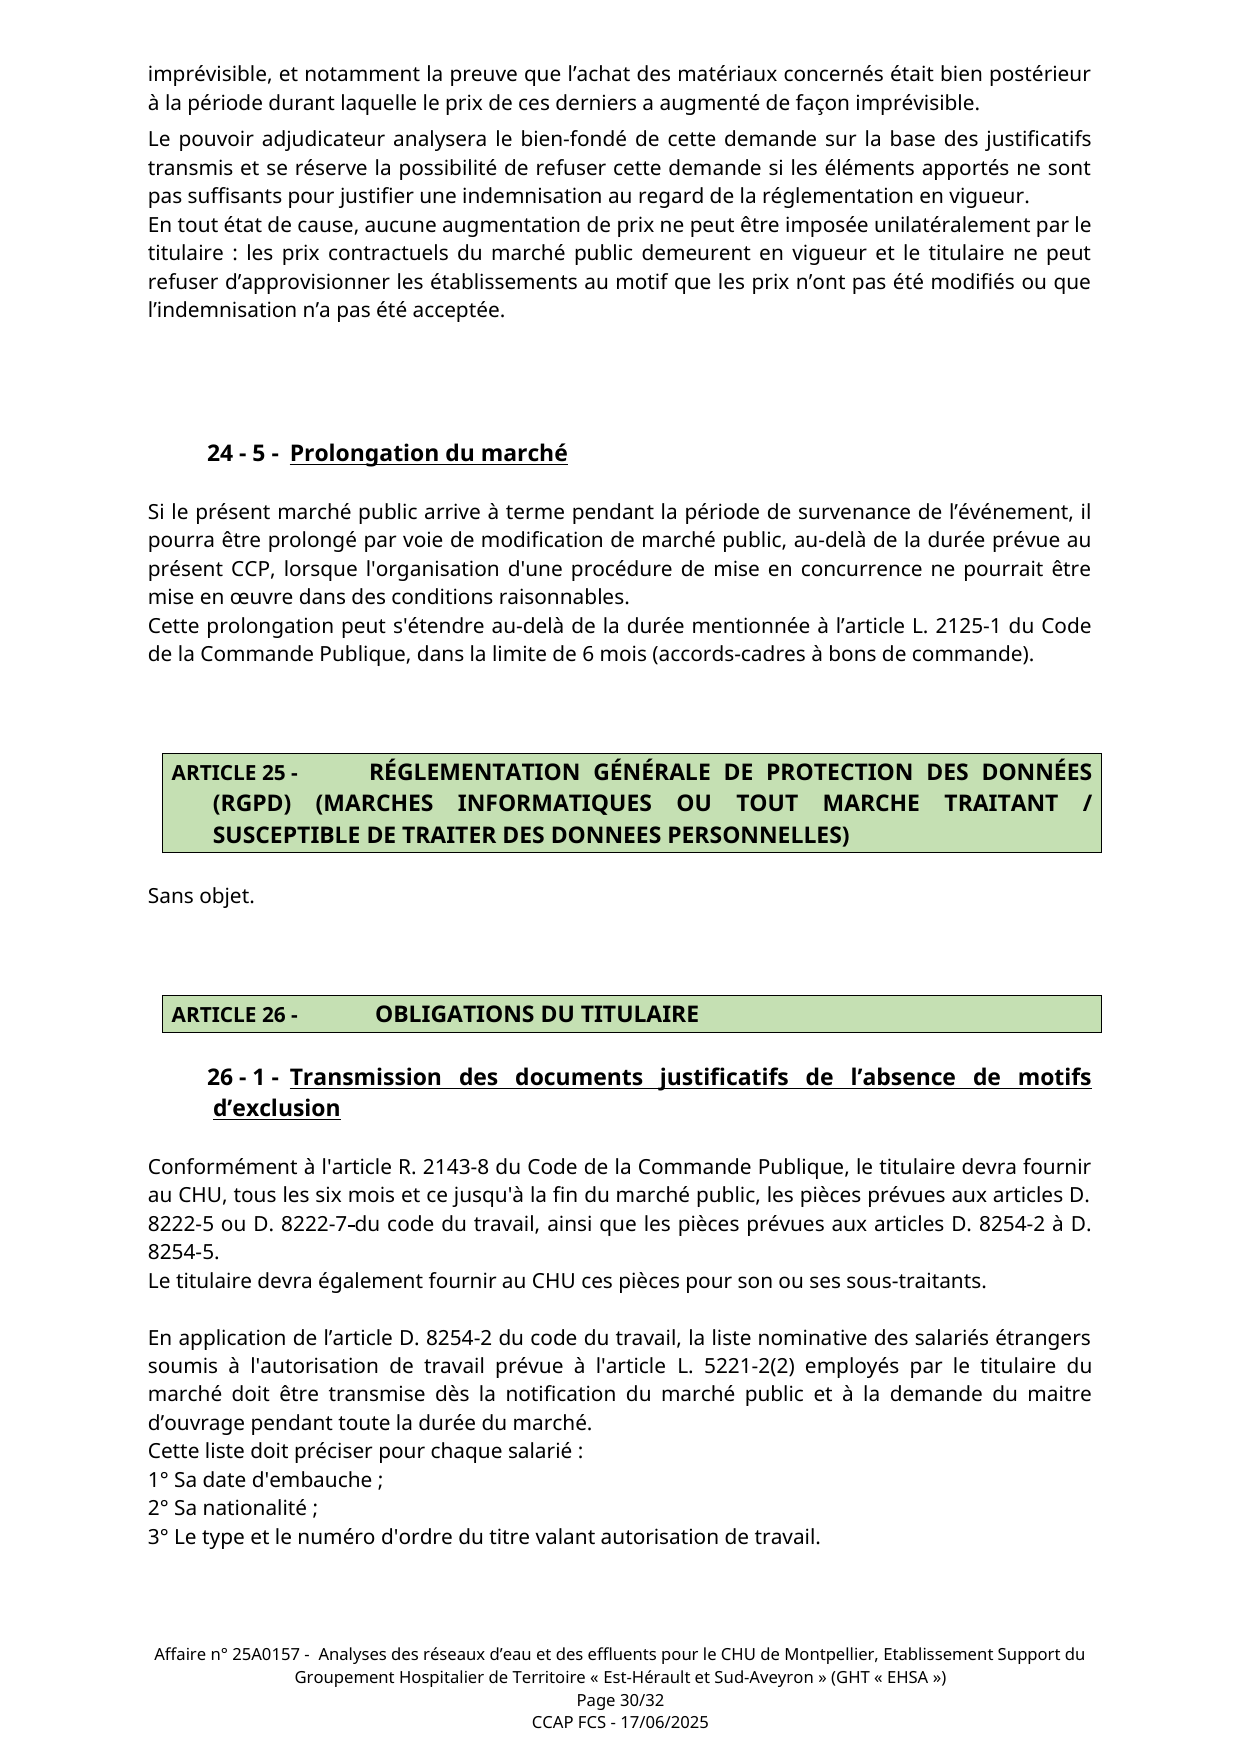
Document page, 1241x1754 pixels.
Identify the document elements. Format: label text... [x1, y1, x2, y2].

text En application de l’article D. 8254-2 du code du travail, la liste nominative des salariés étrangers soumis à l'autorisation de travail prévue à l'article L. 5221-2(2) employés par le titulaire du marché doit être transmise dès la notification du marché public et à la demande du maitre d’ouvrage pendant toute la durée du marché. [148, 1323, 1093, 1436]
text Conformément à l'article R. 2143-8 du Code de la Commande Publique, le titulaire devra fournir au CHU, tous les six mois et ce jusqu'à la fin du marché public, les pièces prévues aux articles D. 8222-5 ou D. 8222-7 du code du travail, ainsi que les pièces prévues aux articles D. 8254-2 à D. 8254-5. [148, 1152, 1093, 1266]
text Le titulaire devra également fournir au CHU ces pièces pour son ou ses sous-traitants. [148, 1266, 1093, 1294]
text En tout état de cause, aucune augmentation de prix ne peut être imposée unilatéralement par le titulaire : les prix contractuels du marché public demeurent en vigueur et le titulaire ne peut refuser d’approvisionner les établissements au motif que les prix n’ont pas été modifiés ou que l’indemnisation n’a pas été acceptée. [148, 210, 1093, 324]
subtitle Transmission des documents justificatifs de l’absence de motifs d’exclusion [207, 1061, 1093, 1124]
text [148, 59, 1093, 116]
text Sans objet. [148, 881, 1093, 910]
text Cette prolongation peut s'étendre au-delà de la durée mentionnée à l’article L. 2125-1 du Code de la Commande Publique, dans la limite de 6 mois (accords-cadres à bons de commande). [148, 611, 1093, 668]
title Obligations du titulaire [163, 996, 1101, 1032]
text Si le présent marché public arrive à terme pendant la période de survenance de l’événement, il pourra être prolongé par voie de modification de marché public, au-delà de la durée prévue au présent CCP, lorsque l'organisation d'une procédure de mise en concurrence ne pourrait être mise en œuvre dans des conditions raisonnables. [148, 497, 1093, 611]
text Cette liste doit préciser pour chaque salarié : 1° Sa date d'embauche ; 2° Sa nationalité ; 3° Le type et le numéro d'ordre du titre valant autorisation de travail. [148, 1436, 1093, 1550]
title Réglementation générale de protection des données (RGPD) (MARCHES INFORMATIQUES OU TOUT MARCHE TRAITANT / SUSCEPTIBLE DE TRAITER DES DONNEES PERSONNELLES) [163, 754, 1101, 852]
text Le pouvoir adjudicateur analysera le bien-fondé de cette demande sur la base des justificatifs transmis et se réserve la possibilité de refuser cette demande si les éléments apportés ne sont pas suffisants pour justifier une indemnisation au regard de la réglementation en vigueur. [148, 124, 1093, 210]
subtitle Prolongation du marché [207, 437, 1093, 469]
